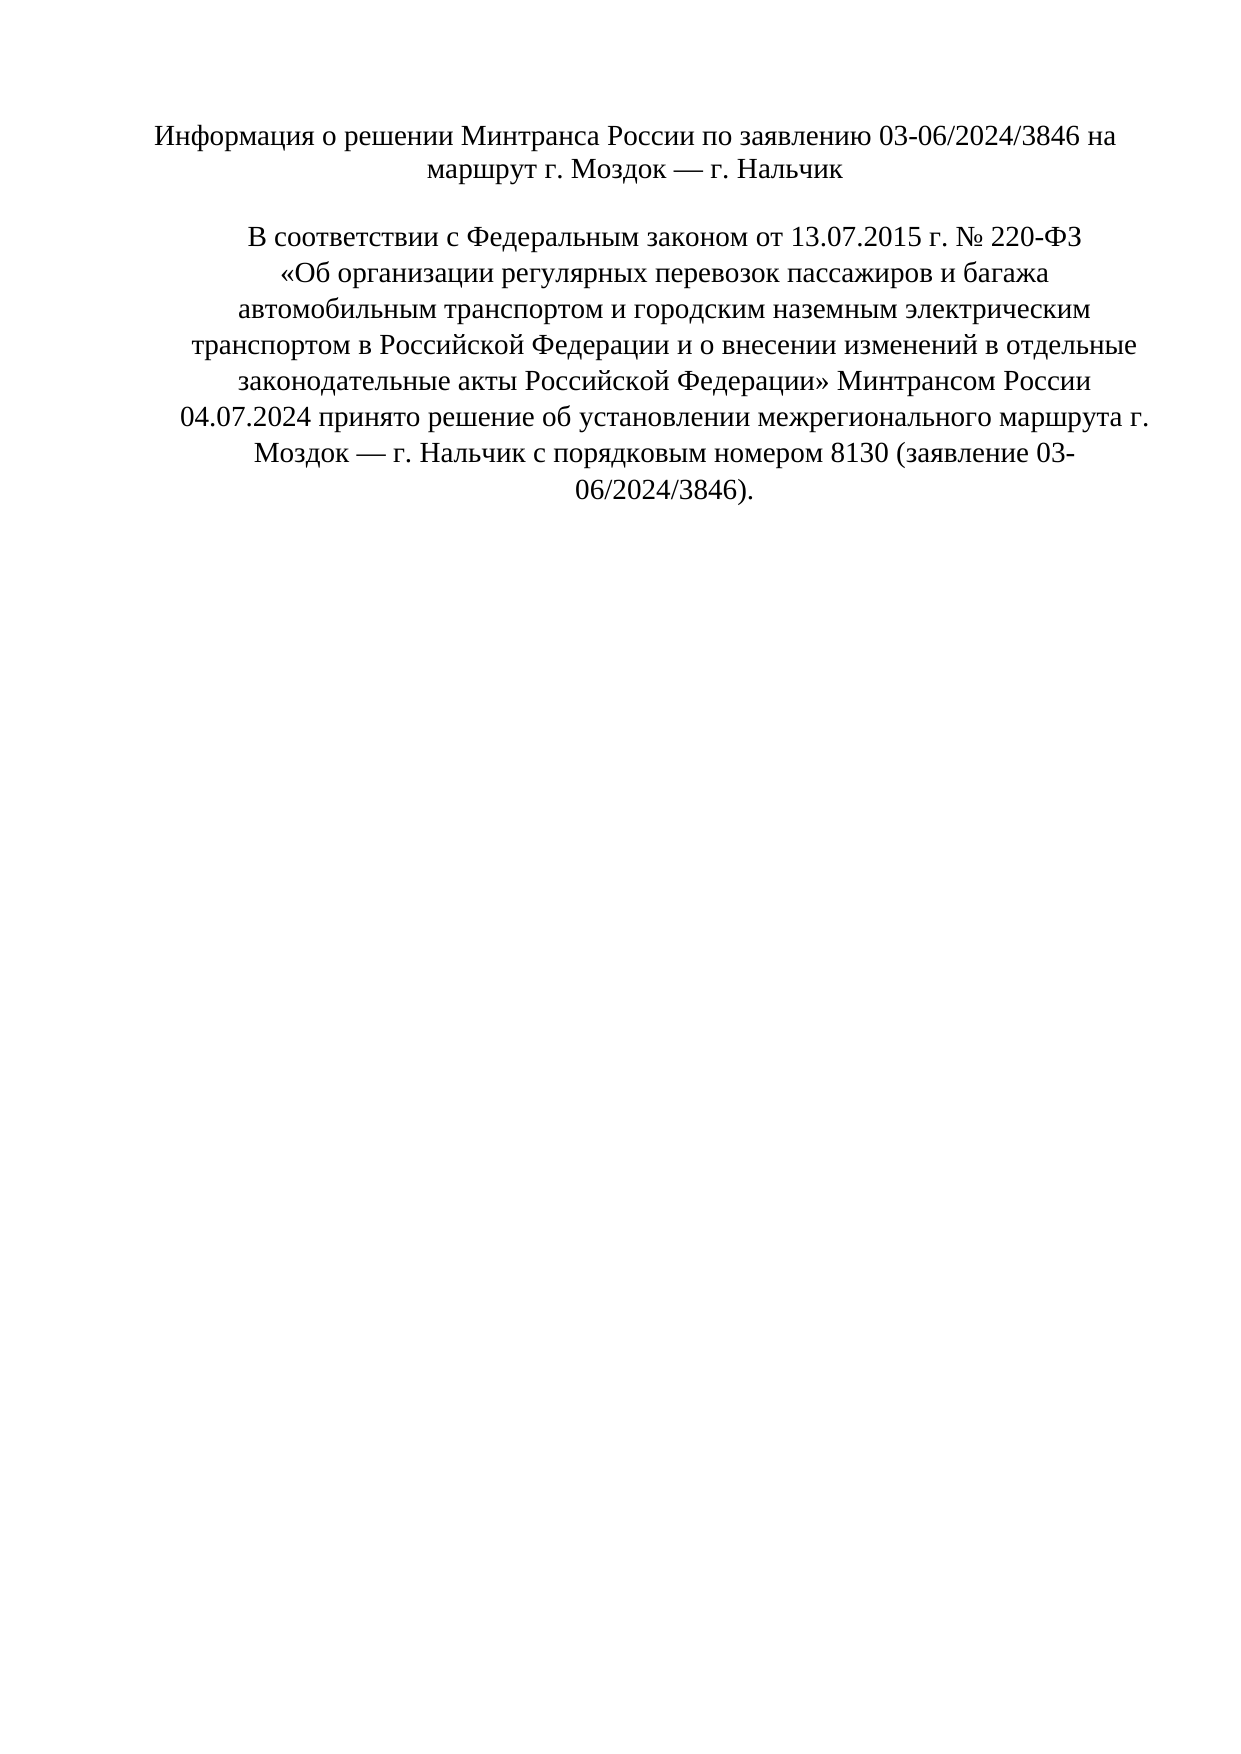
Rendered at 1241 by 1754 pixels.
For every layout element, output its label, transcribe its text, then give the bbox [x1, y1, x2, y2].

text В соответствии с Федеральным законом от 13.07.2015 г. № 220-ФЗ «Об организации регулярных перевозок пассажиров и багажа автомобильным транспортом и городским наземным электрическим транспортом в Российской Федерации и о внесении изменений в отдельные законодательные акты Российской Федерации» Минтрансом России 04.07.2024 принято решение об установлении межрегионального маршрута г. Моздок — г. Нальчик с порядковым номером 8130 (заявление 03-06/2024/3846). [177, 219, 1152, 505]
text Информация о решении Минтранса России по заявлению 03-06/2024/3846 на маршрут г. Моздок — г. Нальчик [118, 118, 1152, 185]
